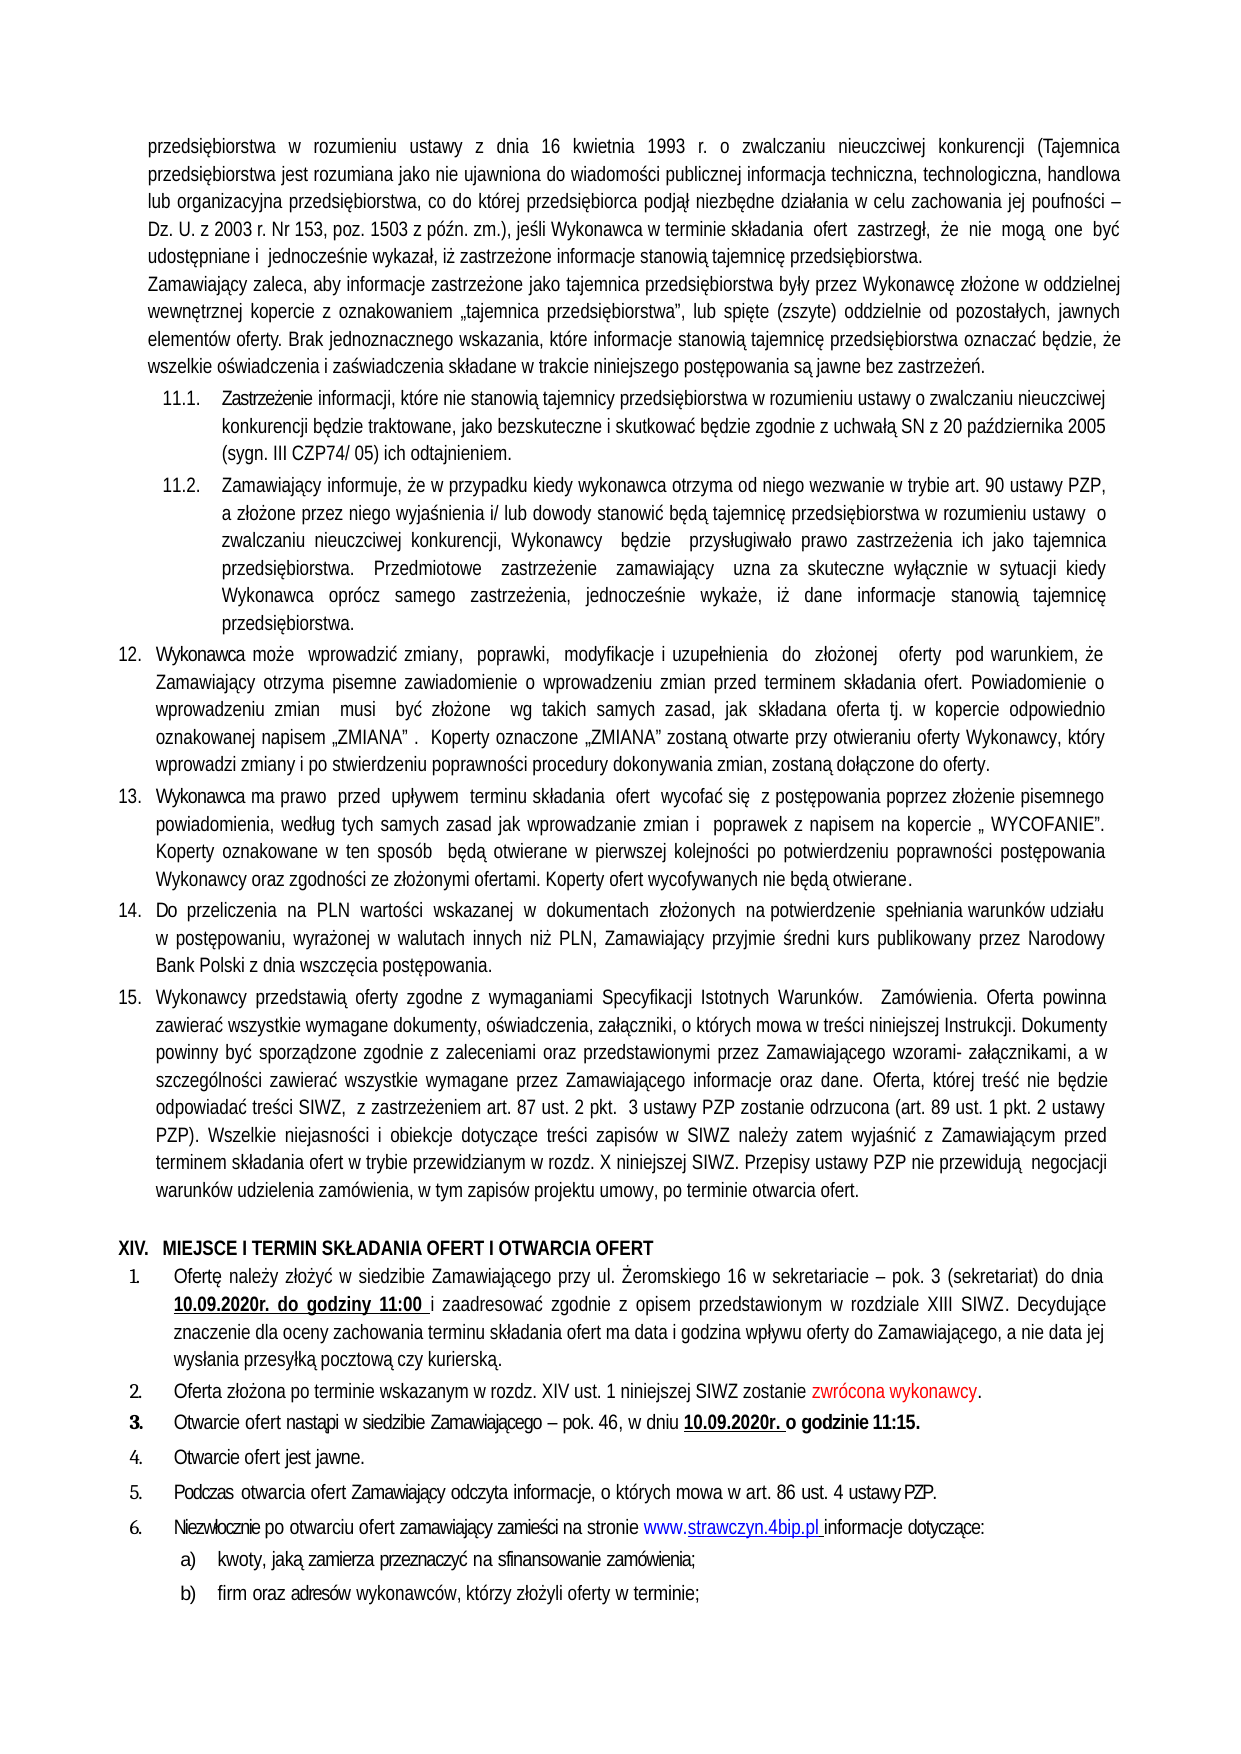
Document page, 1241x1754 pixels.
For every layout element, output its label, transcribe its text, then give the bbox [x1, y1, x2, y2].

list Podczas otwarcia ofert Zamawiający odczyta informacje, o których mowa w art. 86 ust. 4 ustawy PZP. [129, 1480, 1106, 1505]
list Otwarcie ofert nastąpi w siedzibie Zamawiającego – pok. 46, w dniu 10.09.2020r. o godzinie 11:15. [129, 1410, 1106, 1435]
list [118, 134, 1122, 268]
list MIEJSCE I TERMIN SKŁADANIA OFERT I OTWARCIA OFERT [118, 1236, 1122, 1259]
list Wykonawca ma prawo przed upływem terminu składania ofert wycofać się z postępowania poprzez złożenie pisemnego powiadomienia, według tych samych zasad jak wprowadzanie zmian i poprawek z napisem na kopercie „ WYCOFANIE”. Koperty oznakowane w ten sposób będą otwierane w pierwszej kolejności po potwierdzeniu poprawności postępowania Wykonawcy oraz zgodności ze złożonymi ofertami. Koperty ofert wycofywanych nie będą otwierane. [118, 784, 1107, 890]
list Ofertę należy złożyć w siedzibie Zamawiającego przy ul. Żeromskiego 16 w sekretariacie – pok. 3 (sekretariat) do dnia 10.09.2020r. do godziny 11:00 i zaadresować zgodnie z opisem przedstawionym w rozdziale XIII SIWZ. Decydujące znaczenie dla oceny zachowania terminu składania ofert ma data i godzina wpływu oferty do Zamawiającego, a nie data jej wysłania przesyłką pocztową czy kurierską. [129, 1264, 1106, 1371]
list Zamawiający informuje, że w przypadku kiedy wykonawca otrzyma od niego wezwanie w trybie art. 90 ustawy PZP, a złożone przez niego wyjaśnienia i/ lub dowody stanowić będą tajemnicę przedsiębiorstwa w rozumieniu ustawy o zwalczaniu nieuczciwej konkurencji, Wykonawcy będzie przysługiwało prawo zastrzeżenia ich jako tajemnica przedsiębiorstwa. Przedmiotowe zastrzeżenie zamawiający uzna za skuteczne wyłącznie w sytuacji kiedy Wykonawca oprócz samego zastrzeżenia, jednocześnie wykaże, iż dane informacje stanowią tajemnicę przedsiębiorstwa. [162, 473, 1108, 635]
list Oferta złożona po terminie wskazanym w rozdz. XIV ust. 1 niniejszej SIWZ zostanie zwrócona wykonawcy. [129, 1379, 1105, 1404]
list kwoty, jaką zamierza przeznaczyć na sfinansowanie zamówienia; [180, 1547, 1106, 1571]
list Zastrzeżenie informacji, które nie stanowią tajemnicy przedsiębiorstwa w rozumieniu ustawy o zwalczaniu nieuczciwej konkurencji będzie traktowane, jako bezskuteczne i skutkować będzie zgodnie z uchwałą SN z 20 października 2005 (sygn. III CZP74/ 05) ich odtajnieniem. [162, 386, 1107, 465]
list Do przeliczenia na PLN wartości wskazanej w dokumentach złożonych na potwierdzenie spełniania warunków udziału w postępowaniu, wyrażonej w walutach innych niż PLN, Zamawiający przyjmie średni kurs publikowany przez Narodowy Bank Polski z dnia wszczęcia postępowania. [118, 898, 1107, 977]
text Zamawiający zaleca, aby informacje zastrzeżone jako tajemnica przedsiębiorstwa były przez Wykonawcę złożone w oddzielnej wewnętrznej kopercie z oznakowaniem „tajemnica przedsiębiorstwa”, lub spięte (zszyte) oddzielnie od pozostałych, jawnych elementów oferty. Brak jednoznacznego wskazania, które informacje stanowią tajemnicę przedsiębiorstwa oznaczać będzie, że wszelkie oświadczenia i zaświadczenia składane w trakcie niniejszego postępowania są jawne bez zastrzeżeń. [148, 272, 1122, 378]
list firm oraz adresów wykonawców, którzy złożyli oferty w terminie; [180, 1581, 1106, 1605]
list Wykonawca może wprowadzić zmiany, poprawki, modyfikacje i uzupełnienia do złożonej oferty pod warunkiem, że Zamawiający otrzyma pisemne zawiadomienie o wprowadzeniu zmian przed terminem składania ofert. Powiadomienie o wprowadzeniu zmian musi być złożone wg takich samych zasad, jak składana oferta tj. w kopercie odpowiednio oznakowanej napisem „ZMIANA” . Koperty oznaczone „ZMIANA” zostaną otwarte przy otwieraniu oferty Wykonawcy, który wprowadzi zmiany i po stwierdzeniu poprawności procedury dokonywania zmian, zostaną dołączone do oferty. [118, 642, 1106, 776]
list Otwarcie ofert jest jawne. [129, 1445, 1106, 1470]
list Wykonawcy przedstawią oferty zgodne z wymaganiami Specyfikacji Istotnych Warunków. Zamówienia. Oferta powinna zawierać wszystkie wymagane dokumenty, oświadczenia, załączniki, o których mowa w treści niniejszej Instrukcji. Dokumenty powinny być sporządzone zgodnie z zaleceniami oraz przedstawionymi przez Zamawiającego wzorami- załącznikami, a w szczególności zawierać wszystkie wymagane przez Zamawiającego informacje oraz dane. Oferta, której treść nie będzie odpowiadać treści SIWZ, z zastrzeżeniem art. 87 ust. 2 pkt. 3 ustawy PZP zostanie odrzucona (art. 89 ust. 1 pkt. 2 ustawy PZP). Wszelkie niejasności i obiekcje dotyczące treści zapisów w SIWZ należy zatem wyjaśnić z Zamawiającym przed terminem składania ofert w trybie przewidzianym w rozdz. X niniejszej SIWZ. Przepisy ustawy PZP nie przewidują negocjacji warunków udzielenia zamówienia, w tym zapisów projektu umowy, po terminie otwarcia ofert. [118, 985, 1108, 1201]
list Niezwłocznie po otwarciu ofert zamawiający zamieści na stronie www.strawczyn.4bip.pl informacje dotyczące: [129, 1515, 1107, 1539]
